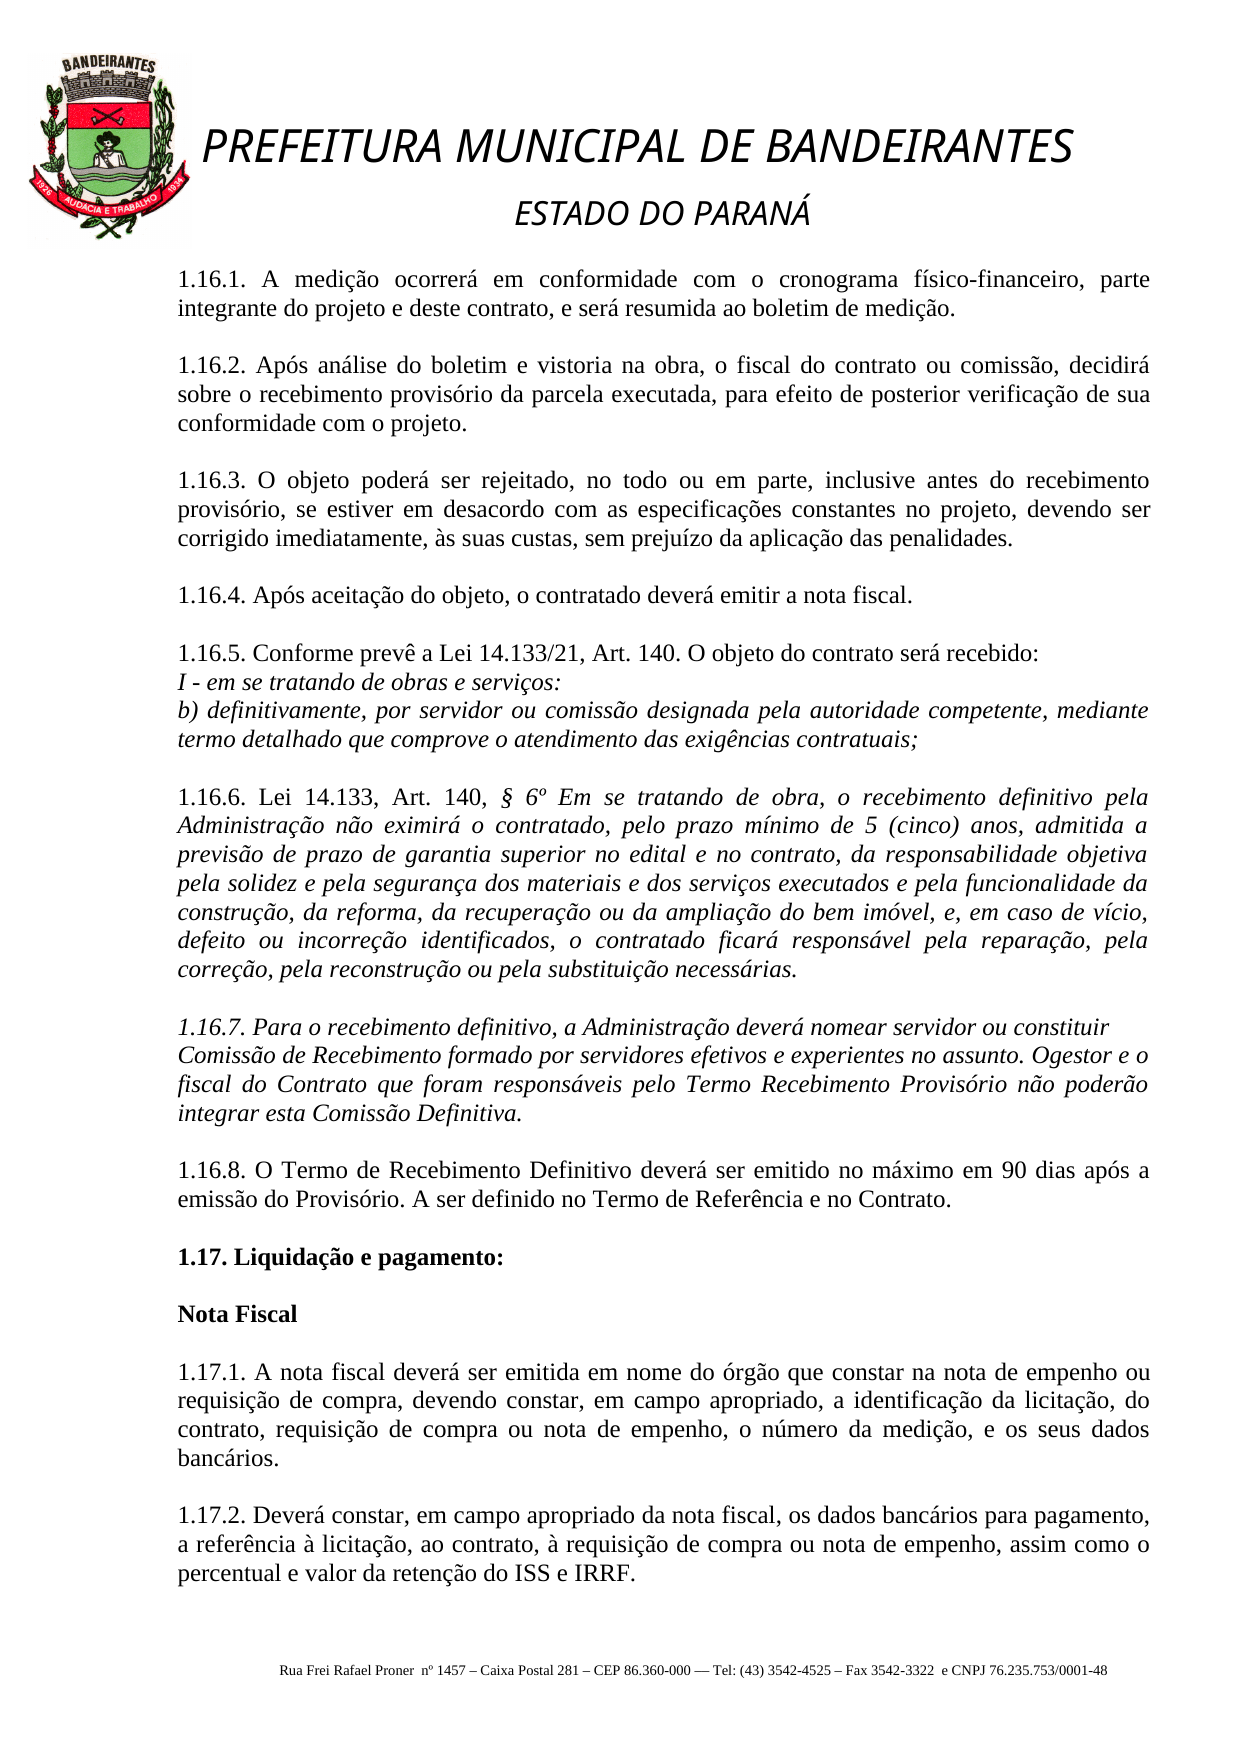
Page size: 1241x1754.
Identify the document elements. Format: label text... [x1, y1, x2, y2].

text Comissão de Recebimento formado por servidores efetivos e experientes no assunto. Ogestor e o fiscal do Contrato que foram responsáveis pelo Termo Recebimento Provisório não poderão integrar esta Comissão Definitiva. [177, 1040, 1152, 1127]
text b) definitivamente, por servidor ou comissão designada pela autoridade competente, mediante termo detalhado que comprove o atendimento das exigências contratuais; [177, 695, 1152, 753]
picture [27, 53, 192, 249]
text 1.16.5. Conforme prevê a Lei 14.133/21, Art. 140. O objeto do contrato será recebido: [177, 638, 1152, 667]
text I - em se tratando de obras e serviços: [177, 667, 1152, 695]
text 1.16.8. O Termo de Recebimento Definitivo deverá ser emitido no máximo em 90 dias após a emissão do Provisório. A ser definido no Termo de Referência e no Contrato. [177, 1155, 1152, 1213]
text 1.16.6. Lei 14.133, Art. 140, § 6º Em se tratando de obra, o recebimento definitivo pela Administração não eximirá o contratado, pelo prazo mínimo de 5 (cinco) anos, admitida a previsão de prazo de garantia superior no edital e no contrato, da responsabilidade objetiva pela solidez e pela segurança dos materiais e dos serviços executados e pela funcionalidade da construção, da reforma, da recuperação ou da ampliação do bem imóvel, e, em caso de vício, defeito ou incorreção identificados, o contratado ficará responsável pela reparação, pela correção, pela reconstrução ou pela substituição necessárias. [177, 782, 1152, 983]
text 1.16.1. A medição ocorrerá em conformidade com o cronograma físico-financeiro, parte integrante do projeto e deste contrato, e será resumida ao boletim de medição. [177, 264, 1152, 322]
text 1.17. Liquidação e pagamento: [177, 1242, 1152, 1270]
text 1.17.2. Deverá constar, em campo apropriado da nota fiscal, os dados bancários para pagamento, a referência à licitação, ao contrato, à requisição de compra ou nota de empenho, assim como o percentual e valor da retenção do ISS e IRRF. [177, 1500, 1152, 1587]
text 1.17.1. A nota fiscal deverá ser emitida em nome do órgão que constar na nota de empenho ou requisição de compra, devendo constar, em campo apropriado, a identificação da licitação, do contrato, requisição de compra ou nota de empenho, o número da medição, e os seus dados bancários. [177, 1357, 1152, 1472]
text Nota Fiscal [177, 1299, 1152, 1328]
text 1.16.7. Para o recebimento definitivo, a Administração deverá nomear servidor ou constituir [177, 1012, 1152, 1040]
text 1.16.2. Após análise do boletim e vistoria na obra, o fiscal do contrato ou comissão, decidirá sobre o recebimento provisório da parcela executada, para efeito de posterior verificação de sua conformidade com o projeto. [177, 350, 1152, 437]
text 1.16.4. Após aceitação do objeto, o contratado deverá emitir a nota fiscal. [177, 580, 1152, 609]
text 1.16.3. O objeto poderá ser rejeitado, no todo ou em parte, inclusive antes do recebimento provisório, se estiver em desacordo com as especificações constantes no projeto, devendo ser corrigido imediatamente, às suas custas, sem prejuízo da aplicação das penalidades. [177, 465, 1152, 552]
